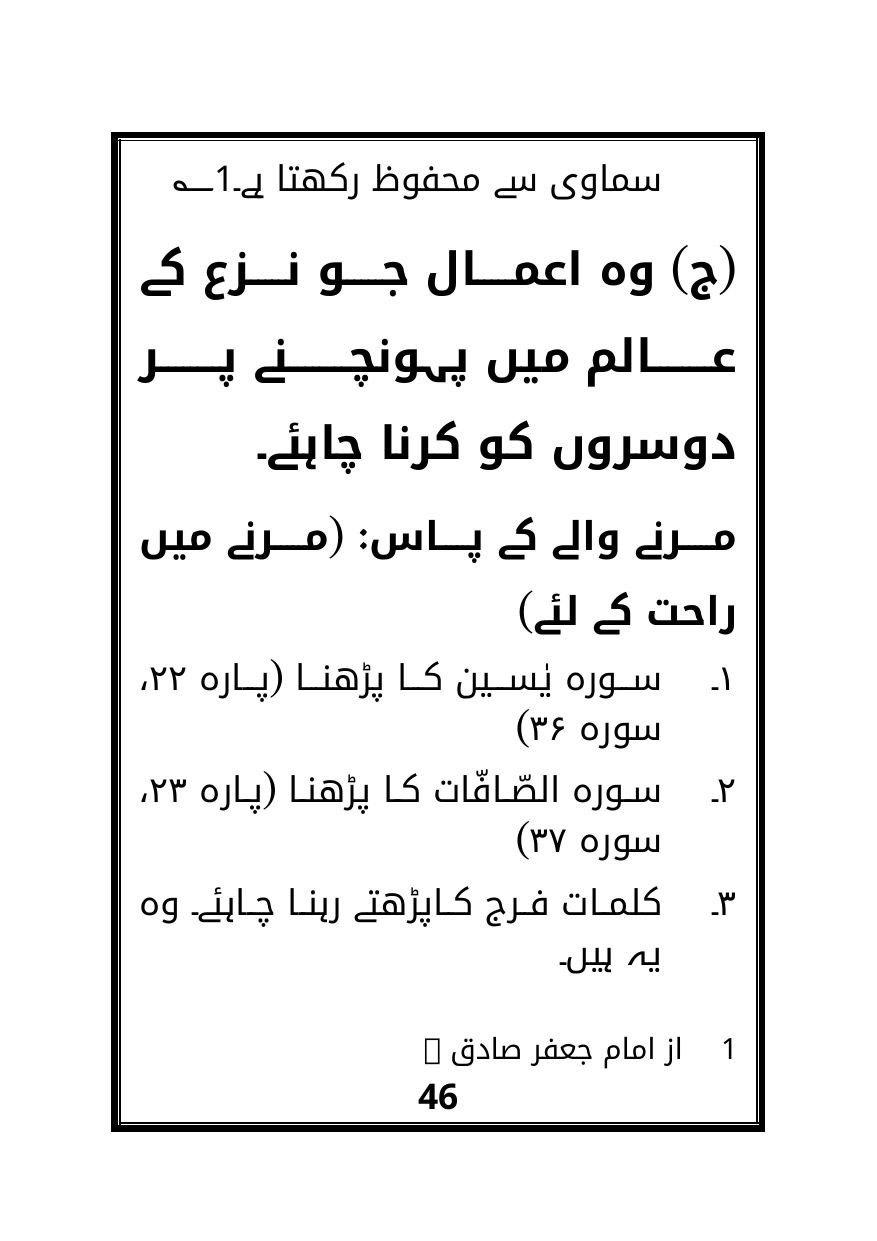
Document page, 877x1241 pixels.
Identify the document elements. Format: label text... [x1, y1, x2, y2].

text ۲۔ سورہ الصّافّات کا پڑھنا (پارہ ۲۳، سورہ ۳۷) [139, 763, 737, 863]
subtitle (ج) وہ اعمال جو نزع کے عالم میں پہونچنے پر دوسروں کو کرنا چاہئے۔ [139, 226, 737, 487]
text ۳۔ کلمات فرج کاپڑھتے رہنا چاہئے۔ وہ یہ ہیں۔ [139, 875, 737, 975]
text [139, 151, 737, 201]
text ۱۔ سورہ یٰسین کا پڑھنا (پارہ ۲۲، سورہ ۳۶) [139, 650, 737, 750]
subtitle مرنے والے کے پاس: (مرنے میں راحت کے لئے) [139, 500, 737, 650]
